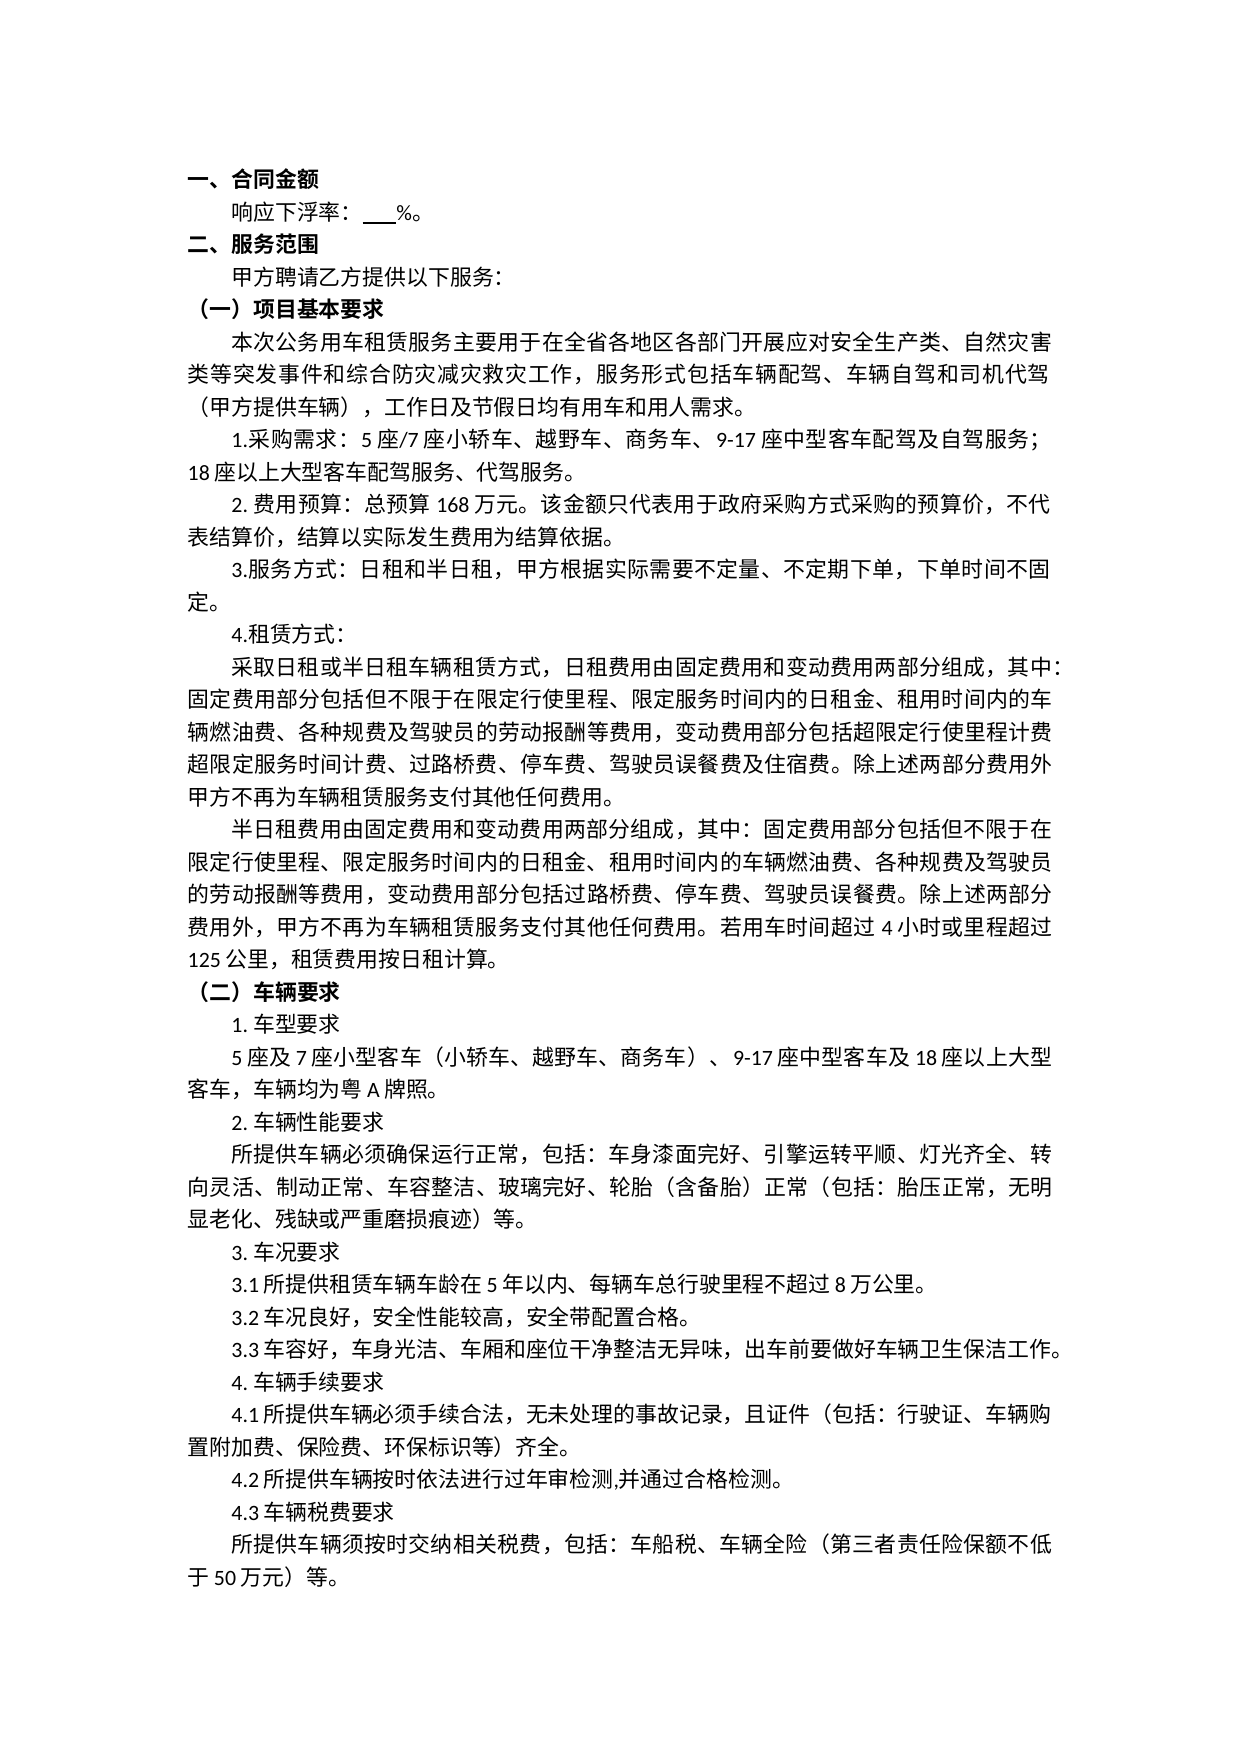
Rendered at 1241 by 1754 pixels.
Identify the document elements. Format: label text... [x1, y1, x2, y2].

text 3.2车况良好，安全性能较高，安全带配置合格。 [187, 1299, 1053, 1332]
text 3.3车容好，车身光洁、车厢和座位干净整洁无异味，出车前要做好车辆卫生保洁工作。 [187, 1332, 1053, 1364]
text 二、服务范围 [187, 227, 1053, 259]
text 4.2所提供车辆按时依法进行过年审检测,并通过合格检测。 [187, 1462, 1053, 1494]
text 1. 车型要求 [187, 1007, 1053, 1039]
text 4.1所提供车辆必须手续合法，无未处理的事故记录，且证件（包括：行驶证、车辆购置附加费、保险费、环保标识等）齐全。 [187, 1397, 1053, 1462]
text 2. 费用预算：总预算168万元。该金额只代表用于政府采购方式采购的预算价，不代表结算价，结算以实际发生费用为结算依据。 [187, 487, 1053, 552]
text 1.采购需求：5座/7座小轿车、越野车、商务车、9-17座中型客车配驾及自驾服务；18座以上大型客车配驾服务、代驾服务。 [187, 422, 1053, 487]
text 甲方聘请乙方提供以下服务： [187, 259, 1053, 292]
text 采取日租或半日租车辆租赁方式，日租费用由固定费用和变动费用两部分组成，其中：固定费用部分包括但不限于在限定行使里程、限定服务时间内的日租金、租用时间内的车辆燃油费、各种规费及驾驶员的劳动报酬等费用，变动费用部分包括超限定行使里程计费、超限定服务时间计费、过路桥费、停车费、驾驶员误餐费及住宿费。除上述两部分费用外，甲方不再为车辆租赁服务支付其他任何费用。 [187, 649, 1053, 812]
text 响应下浮率： %。 [187, 194, 1053, 227]
text 所提供车辆必须确保运行正常，包括：车身漆面完好、引擎运转平顺、灯光齐全、转向灵活、制动正常、车容整洁、玻璃完好、轮胎（含备胎）正常（包括：胎压正常，无明显老化、残缺或严重磨损痕迹）等。 [187, 1137, 1053, 1234]
text 4. 车辆手续要求 [187, 1364, 1053, 1397]
text 3.1所提供租赁车辆车龄在5年以内、每辆车总行驶里程不超过8万公里。 [187, 1267, 1053, 1299]
text 5座及7座小型客车（小轿车、越野车、商务车）、9-17座中型客车及18座以上大型客车，车辆均为粤A牌照。 [187, 1039, 1053, 1104]
text （二）车辆要求 [187, 974, 1053, 1007]
text 4.3车辆税费要求 [187, 1494, 1053, 1527]
text 本次公务用车租赁服务主要用于在全省各地区各部门开展应对安全生产类、自然灾害类等突发事件和综合防灾减灾救灾工作，服务形式包括车辆配驾、车辆自驾和司机代驾（甲方提供车辆），工作日及节假日均有用车和用人需求。 [187, 324, 1053, 422]
text 半日租费用由固定费用和变动费用两部分组成，其中：固定费用部分包括但不限于在限定行使里程、限定服务时间内的日租金、租用时间内的车辆燃油费、各种规费及驾驶员的劳动报酬等费用，变动费用部分包括过路桥费、停车费、驾驶员误餐费。除上述两部分费用外，甲方不再为车辆租赁服务支付其他任何费用。若用车时间超过4小时或里程超过125公里，租赁费用按日租计算。 [187, 812, 1053, 974]
text （一）项目基本要求 [187, 292, 1053, 324]
text 所提供车辆须按时交纳相关税费，包括：车船税、车辆全险（第三者责任险保额不低于50万元）等。 [187, 1527, 1053, 1592]
text 4.租赁方式： [187, 617, 1053, 649]
text 3. 车况要求 [187, 1234, 1053, 1267]
text 3.服务方式：日租和半日租，甲方根据实际需要不定量、不定期下单，下单时间不固定。 [187, 552, 1053, 617]
text 一、合同金额 [187, 162, 1053, 194]
text 2. 车辆性能要求 [187, 1104, 1053, 1137]
